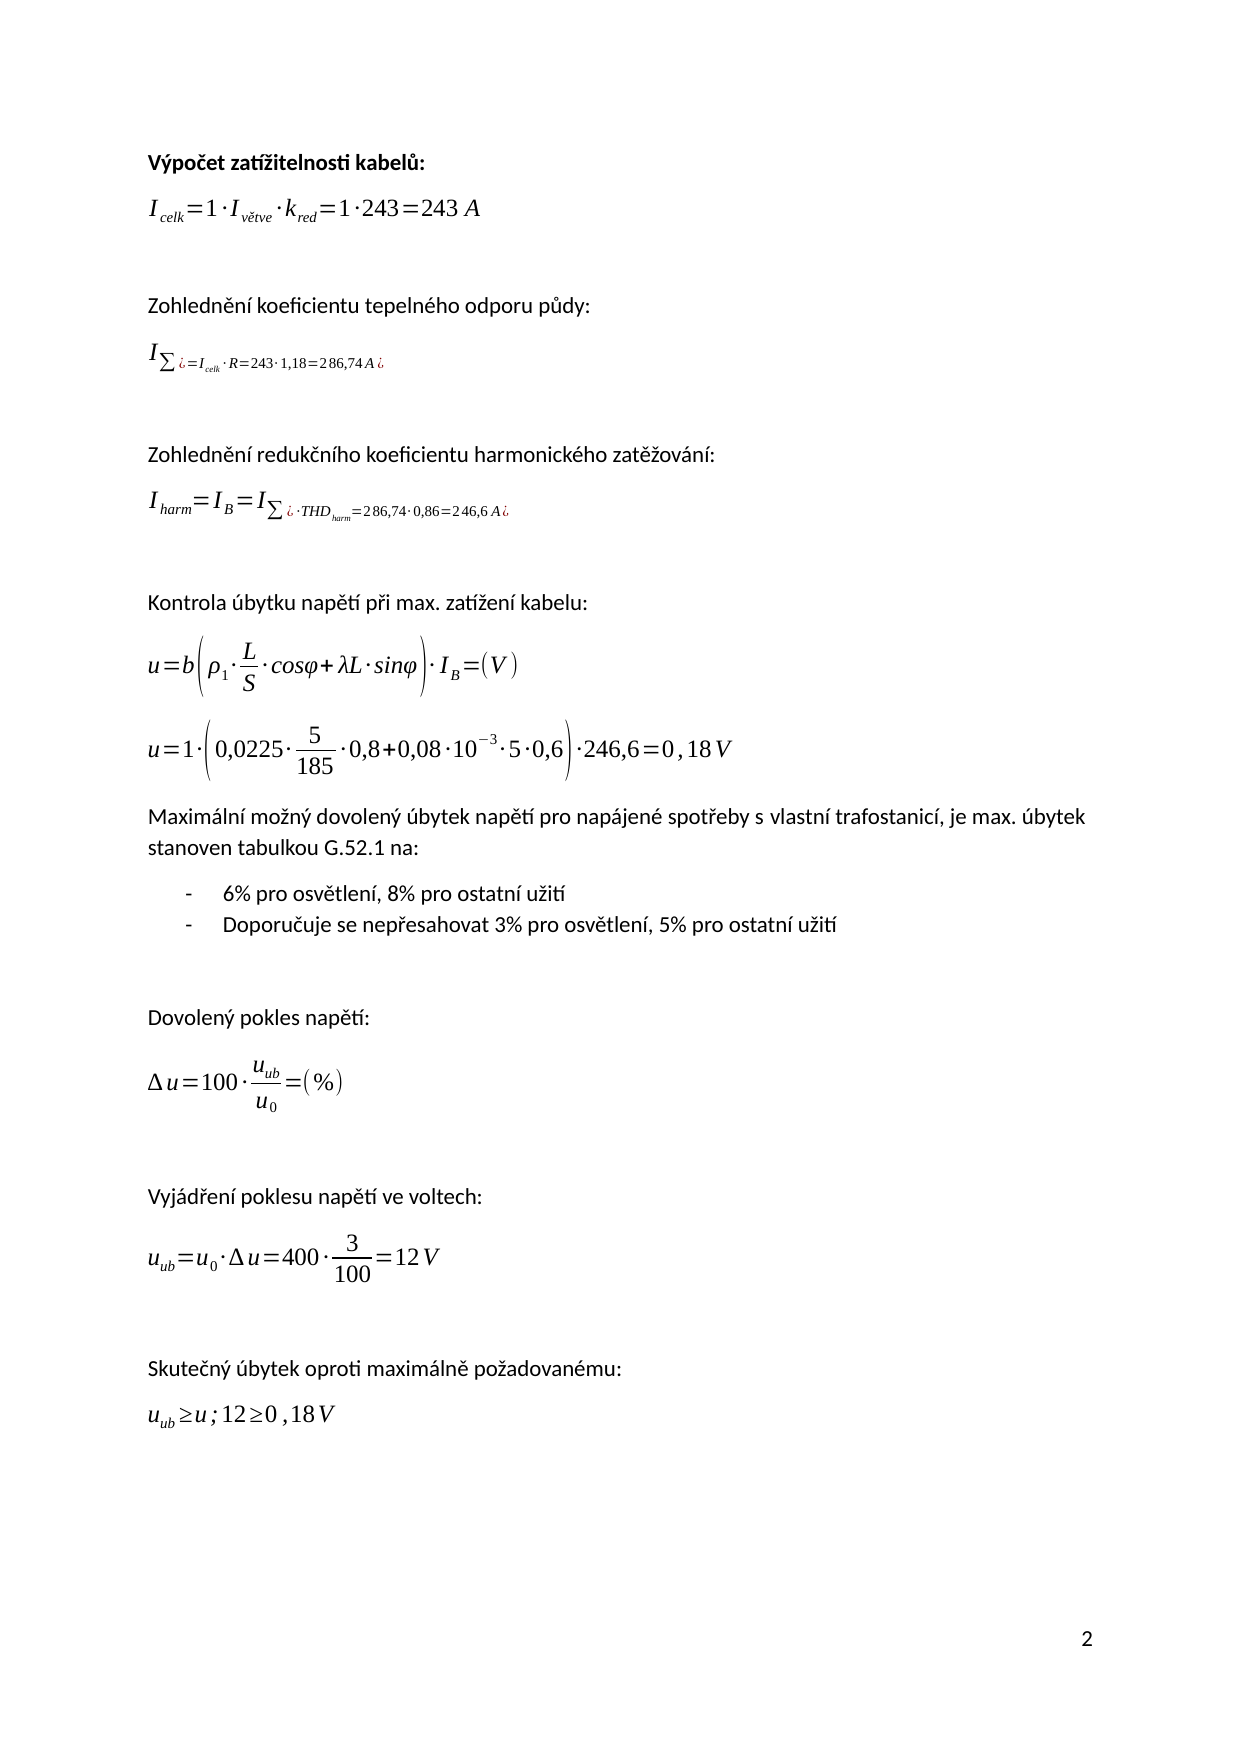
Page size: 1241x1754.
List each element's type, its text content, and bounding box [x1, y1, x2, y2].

text Skutečný úbytek oproti maximálně požadovanému: [148, 1354, 1093, 1382]
text Dovolený pokles napětí: [148, 1003, 1093, 1031]
text Vyjádření poklesu napětí ve voltech: [148, 1182, 1093, 1210]
text Zohlednění koeficientu tepelného odporu půdy: [148, 292, 1093, 319]
text Kontrola úbytku napětí při max. zatížení kabelu: [148, 588, 1093, 616]
list 6% pro osvětlení, 8% pro ostatní užití [185, 879, 1093, 907]
text Zohlednění redukčního koeficientu harmonického zatěžování: [148, 440, 1093, 468]
text Výpočet zatížitelnosti kabelů: [148, 148, 1093, 176]
list Doporučuje se nepřesahovat 3% pro osvětlení, 5% pro ostatní užití [185, 910, 1093, 938]
text Maximální možný dovolený úbytek napětí pro napájené spotřeby s vlastní trafostanicí, je max. úbytek stanoven tabulkou G.52.1 na: [148, 802, 1093, 861]
